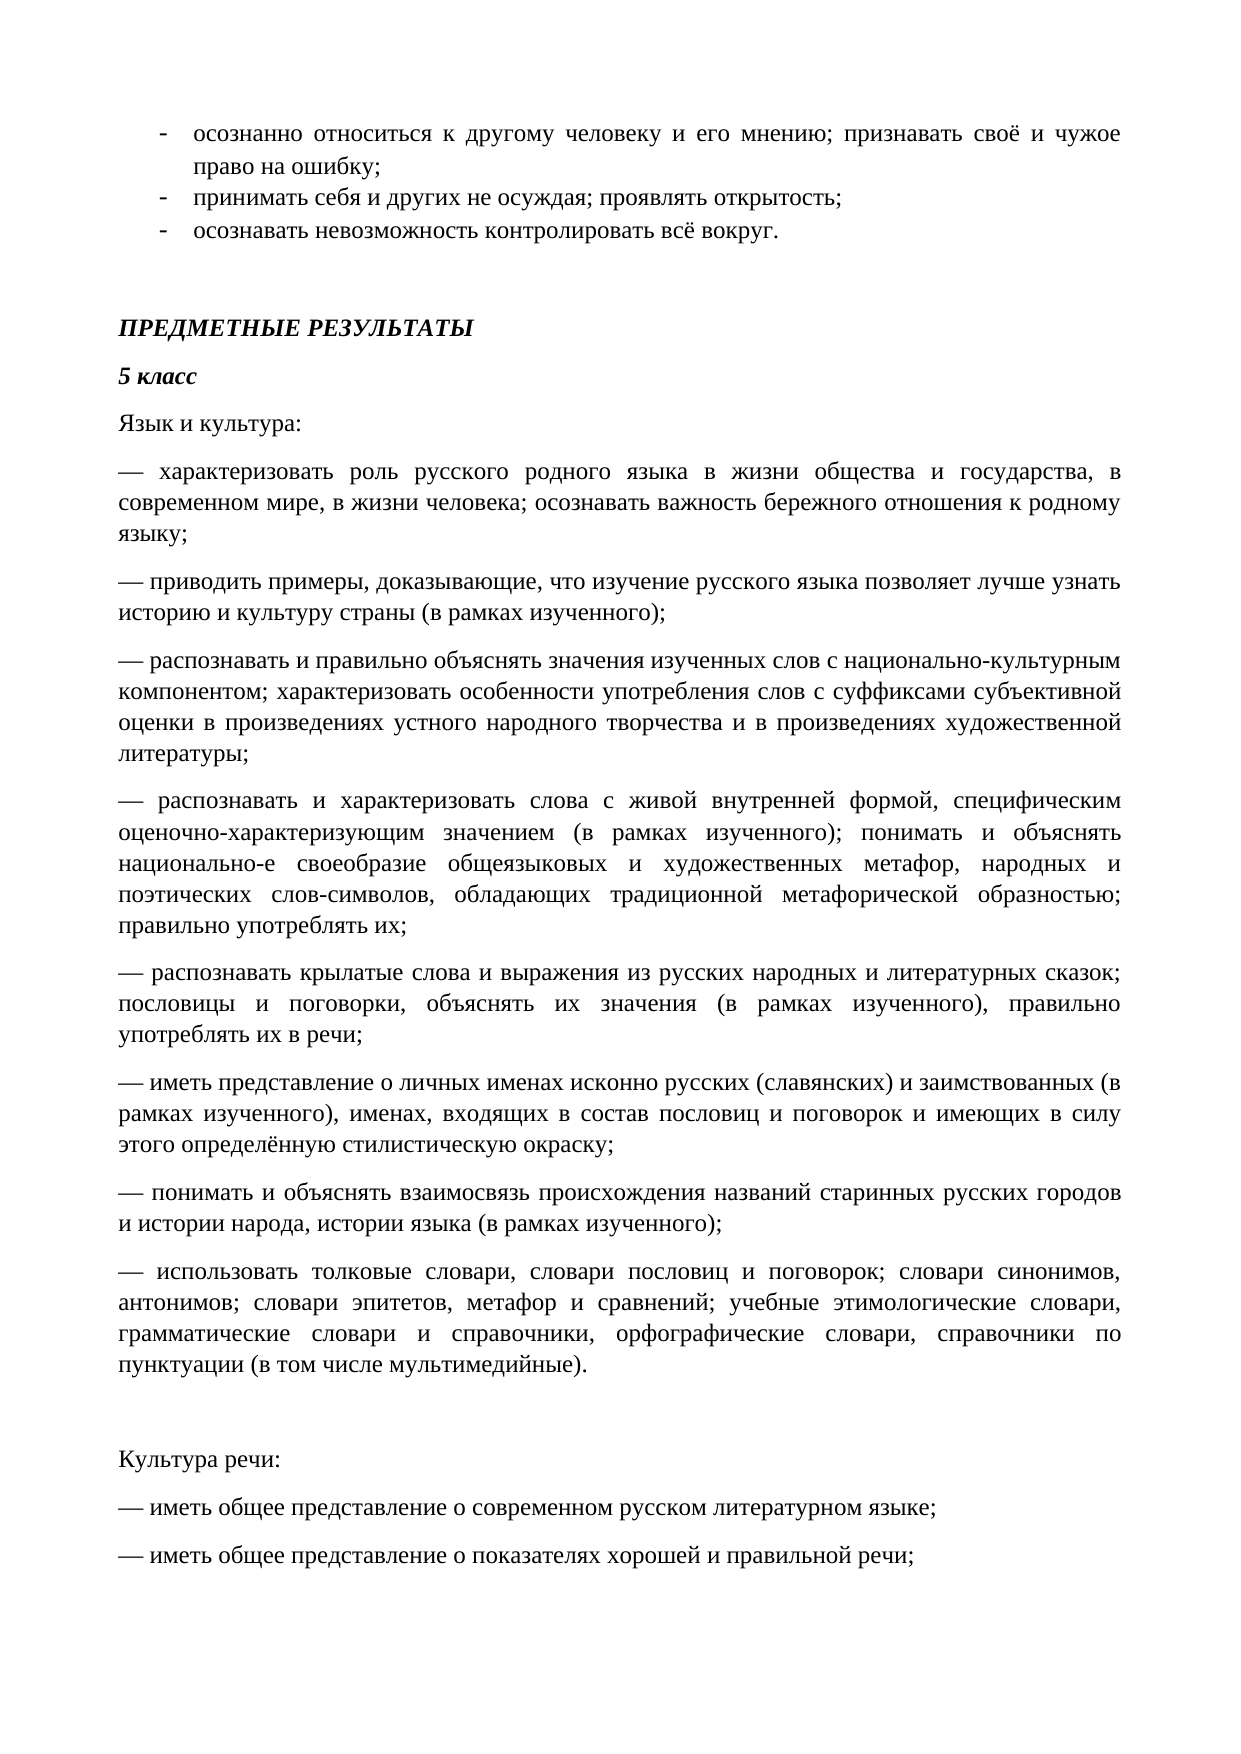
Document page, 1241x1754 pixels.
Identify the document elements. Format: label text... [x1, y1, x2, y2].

list осознанно относиться к другому человеку и его мнению; признавать своё и чужое право на ошибку; [156, 118, 1122, 180]
text — распознавать крылатые слова и выражения из русских народных и литературных сказок; пословицы и поговорки, объяснять их значения (в рамках изученного), правильно употреблять их в речи; [118, 957, 1122, 1048]
text — приводить примеры, доказывающие, что изучение русского языка позволяет лучше узнать историю и культуру страны (в рамках изученного); [118, 566, 1122, 626]
text — распознавать и правильно объяснять значения изученных слов с национально-культурным компонентом; характеризовать особенности употребления слов с суффиксами субъективной оценки в произведениях устного народного творчества и в произведениях художественной литературы; [118, 645, 1122, 767]
list принимать себя и других не осуждая; проявлять открытость; [156, 182, 1122, 213]
text — понимать и объяснять взаимосвязь происхождения названий старинных русских городов и истории народа, истории языка (в рамках изученного); [118, 1177, 1122, 1237]
text — использовать толковые словари, словари пословиц и поговорок; словари синонимов, антонимов; словари эпитетов, метафор и сравнений; учебные этимологические словари, грамматические словари и справочники, орфографические словари, справочники по пунктуации (в том числе мультимедийные). [118, 1256, 1122, 1378]
text — распознавать и характеризовать слова с живой внутренней формой, специфическим оценочно-характеризующим значением (в рамках изученного); понимать и объяснять национально-е своеобразие общеязыковых и художественных метафор, народных и поэтических слов-символов, обладающих традиционной метафорической образностью; правильно употреблять их; [118, 786, 1122, 938]
text ПРЕДМЕТНЫЕ РЕЗУЛЬТАТЫ [118, 313, 1122, 342]
text 5 класс [118, 361, 1122, 389]
text Культура речи: [118, 1444, 1122, 1473]
text — иметь представление о личных именах исконно русских (славянских) и заимствованных (в рамках изученного), именах, входящих в состав пословиц и поговорок и имеющих в силу этого определённую стилистическую окраску; [118, 1067, 1122, 1158]
list осознавать невозможность контролировать всё вокруг. [156, 216, 1122, 246]
text — иметь общее представление о современном русском литературном языке; [118, 1492, 1122, 1521]
text — иметь общее представление о показателях хорошей и правильной речи; [118, 1540, 1122, 1568]
text — характеризовать роль русского родного языка в жизни общества и государства, в современном мире, в жизни человека; осознавать важность бережного отношения к родному языку; [118, 456, 1122, 547]
text Язык и культура: [118, 408, 1122, 437]
